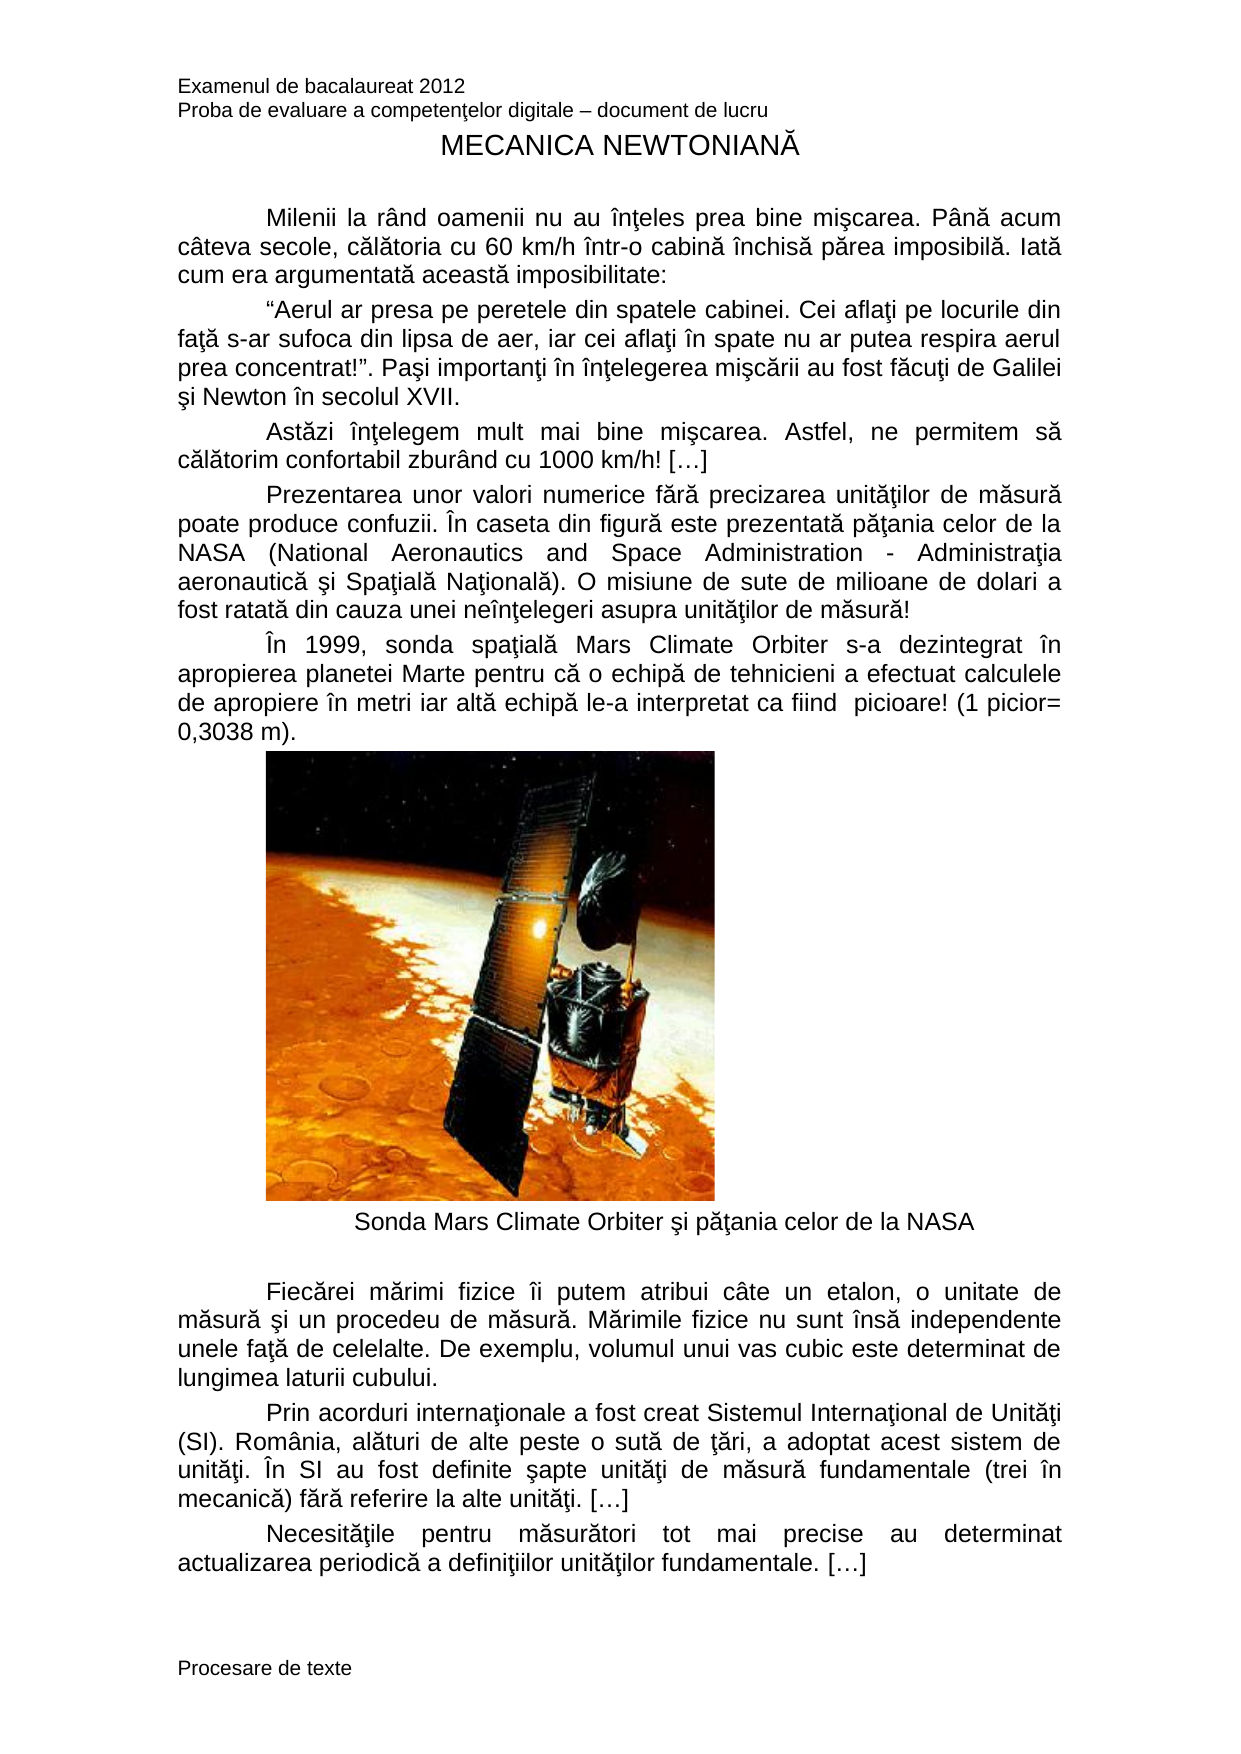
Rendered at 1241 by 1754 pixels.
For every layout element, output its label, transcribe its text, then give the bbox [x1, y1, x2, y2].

text “Aerul ar presa pe peretele din spatele cabinei. Cei aflaţi pe locurile din faţă s-ar sufoca din lipsa de aer, iar cei aflaţi în spate nu ar putea respira aerul prea concentrat!”. Paşi importanţi în înţelegerea mişcării au fost făcuţi de Galilei şi Newton în secolul XVII. [177, 295, 1063, 410]
text Milenii la rând oamenii nu au înţeles prea bine mişcarea. Până acum câteva secole, călătoria cu 60 km/h într-o cabină închisă părea imposibilă. Iată cum era argumentată această imposibilitate: [177, 203, 1063, 289]
text Astăzi înţelegem mult mai bine mişcarea. Astfel, ne permitem să călătorim confortabil zburând cu 1000 km/h! […] [177, 417, 1063, 474]
text Necesităţile pentru măsurători tot mai precise au determinat actualizarea periodică a definiţiilor unităţilor fundamentale. […] [177, 1519, 1063, 1577]
text Sonda Mars Climate Orbiter şi păţania celor de la NASA [177, 1207, 1063, 1235]
text Prezentarea unor valori numerice fără precizarea unităţilor de măsură poate produce confuzii. În caseta din figură este prezentată păţania celor de la NASA (National Aeronautics and Space Administration - Administraţia aeronautică şi Spaţială Naţională). O misiune de sute de milioane de dolari a fost ratată din cauza unei neînţelegeri asupra unităţilor de măsură! [177, 480, 1063, 624]
text MECANICA NEWTONIANĂ [177, 128, 1063, 162]
text În 1999, sonda spaţială Mars Climate Orbiter s-a dezintegrat în apropierea planetei Marte pentru că o echipă de tehnicieni a efectuat calculele de apropiere în metri iar altă echipă le-a interpretat ca fiind picioare! (1 picior= 0,3038 m). [177, 630, 1063, 745]
text Fiecărei mărimi fizice îi putem atribui câte un etalon, o unitate de măsură şi un procedeu de măsură. Mărimile fizice nu sunt însă independente unele faţă de celelalte. De exemplu, volumul unui vas cubic este determinat de lungimea laturii cubului. [177, 1277, 1063, 1392]
picture [265, 751, 715, 1201]
text Prin acorduri internaţionale a fost creat Sistemul Internaţional de Unităţi (SI). România, alături de alte peste o sută de ţări, a adoptat acest sistem de unităţi. În SI au fost definite şapte unităţi de măsură fundamentale (trei în mecanică) fără referire la alte unităţi. […] [177, 1398, 1063, 1513]
